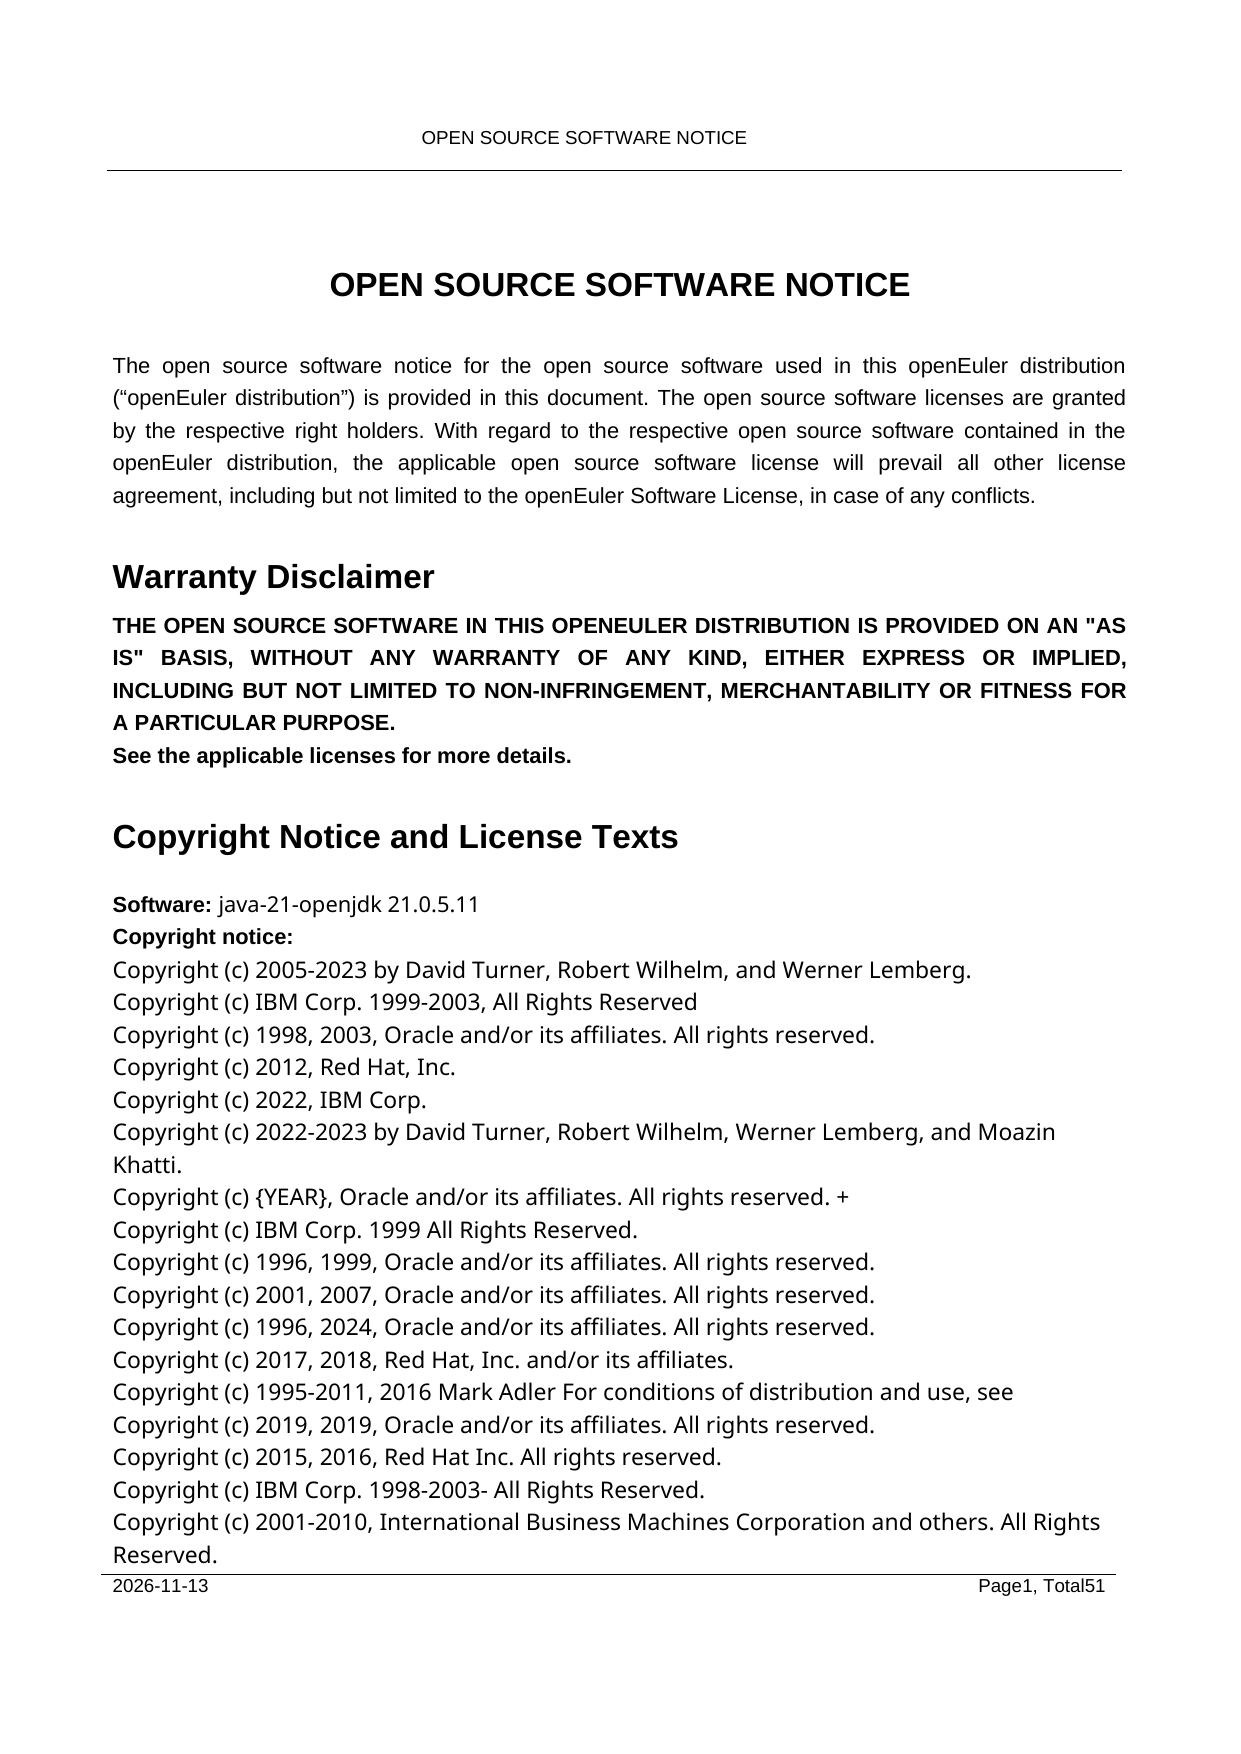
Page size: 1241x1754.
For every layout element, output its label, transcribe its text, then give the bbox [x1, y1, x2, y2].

text Warranty Disclaimer [112, 544, 1128, 609]
text OPEN SOURCE SOFTWARE NOTICE [112, 251, 1128, 316]
text Software: java-21-openjdk 21.0.5.11 [112, 888, 1128, 921]
text Copyright Notice and License Texts [112, 804, 1128, 869]
text The open source software notice for the open source software used in this openEuler distribution (“openEuler distribution”) is provided in this document. The open source software licenses are granted by the respective right holders. With regard to the respective open source software contained in the openEuler distribution, the applicable open source software license will prevail all other license agreement, including but not limited to the openEuler Software License, in case of any conflicts. [112, 349, 1128, 511]
text THE OPEN SOURCE SOFTWARE IN THIS OPENEULER DISTRIBUTION IS PROVIDED ON AN "AS IS" BASIS, WITHOUT ANY WARRANTY OF ANY KIND, EITHER EXPRESS OR IMPLIED, INCLUDING BUT NOT LIMITED TO NON-INFRINGEMENT, MERCHANTABILITY OR FITNESS FOR A PARTICULAR PURPOSE. See the applicable licenses for more details. [112, 609, 1128, 771]
text Copyright notice: [112, 921, 1128, 953]
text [112, 953, 1128, 1571]
